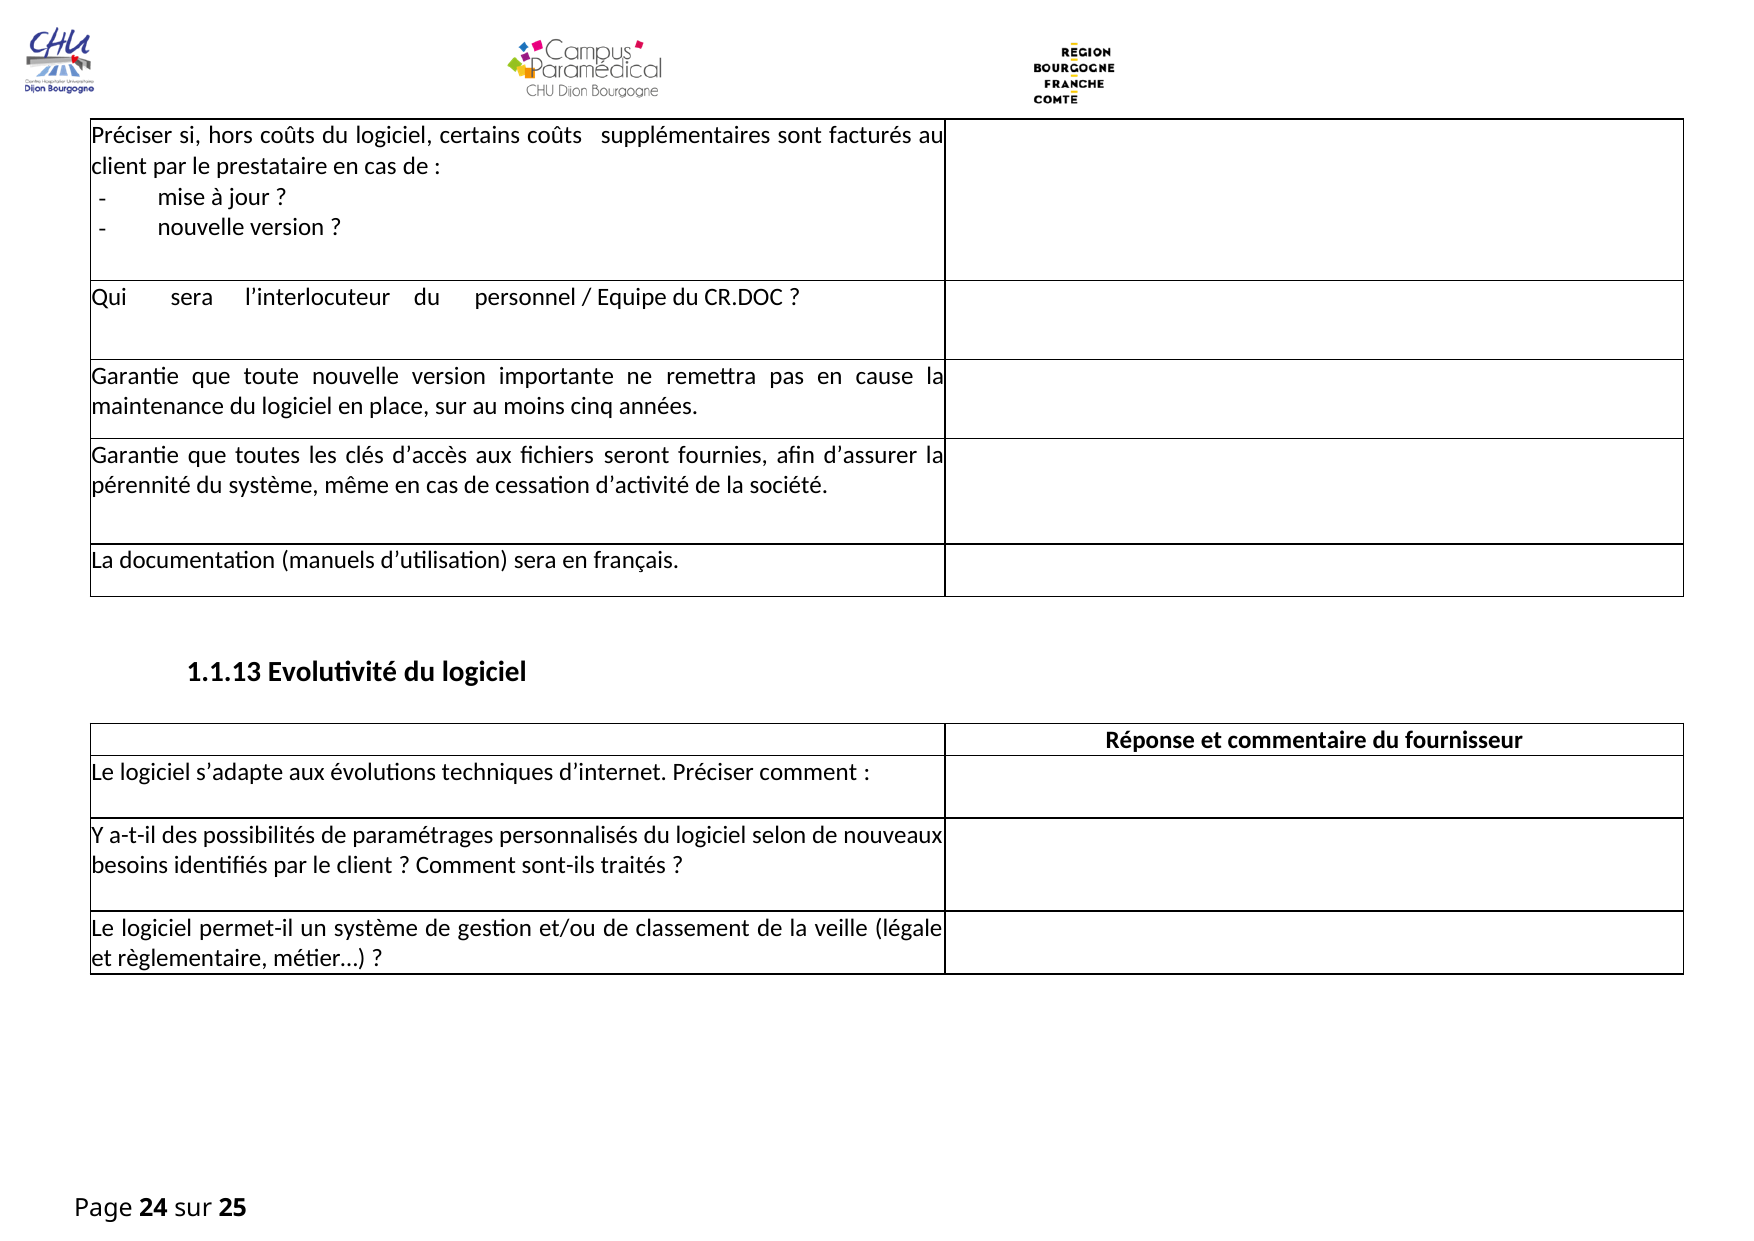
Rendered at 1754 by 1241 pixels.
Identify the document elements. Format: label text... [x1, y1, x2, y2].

table_cell [946, 545, 1683, 596]
picture [499, 29, 675, 106]
table_cell [946, 756, 1683, 817]
table_cell Garantie que toute nouvelle version importante ne remettra pas en cause la maintenance du logiciel en place, sur au moins cinq années. [91, 360, 944, 438]
table_cell Préciser si, hors coûts du logiciel, certains coûts supplémentaires sont facturés au client par le prestataire en cas de : mise à jour ? nouvelle version ? [91, 120, 944, 279]
table_header Réponse et commentaire du fournisseur [946, 724, 1683, 754]
table_cell [946, 439, 1683, 543]
table_cell [946, 120, 1683, 279]
table_cell Qui sera l’interlocuteur du personnel / Equipe du CR.DOC ? [91, 281, 944, 358]
table_header [91, 724, 944, 754]
table_cell [946, 281, 1683, 358]
table_cell Le logiciel permet-il un système de gestion et/ou de classement de la veille (légale et règlementaire, métier…) ? [91, 912, 944, 973]
subtitle 1.1.13 Evolutivité du logiciel [186, 653, 1636, 688]
picture [10, 17, 110, 106]
table_cell Le logiciel s’adapte aux évolutions techniques d’internet. Préciser comment : [91, 756, 944, 817]
table_cell La documentation (manuels d’utilisation) sera en français. [91, 545, 944, 596]
table_cell [946, 360, 1683, 438]
table_cell [946, 819, 1683, 910]
picture [1018, 28, 1126, 118]
table_cell Y a-t-il des possibilités de paramétrages personnalisés du logiciel selon de nouveaux besoins identifiés par le client ? Comment sont-ils traités ? [91, 819, 944, 910]
table_cell [946, 912, 1683, 973]
table_cell Garantie que toutes les clés d’accès aux fichiers seront fournies, afin d’assurer la pérennité du système, même en cas de cessation d’activité de la société. [91, 439, 944, 543]
